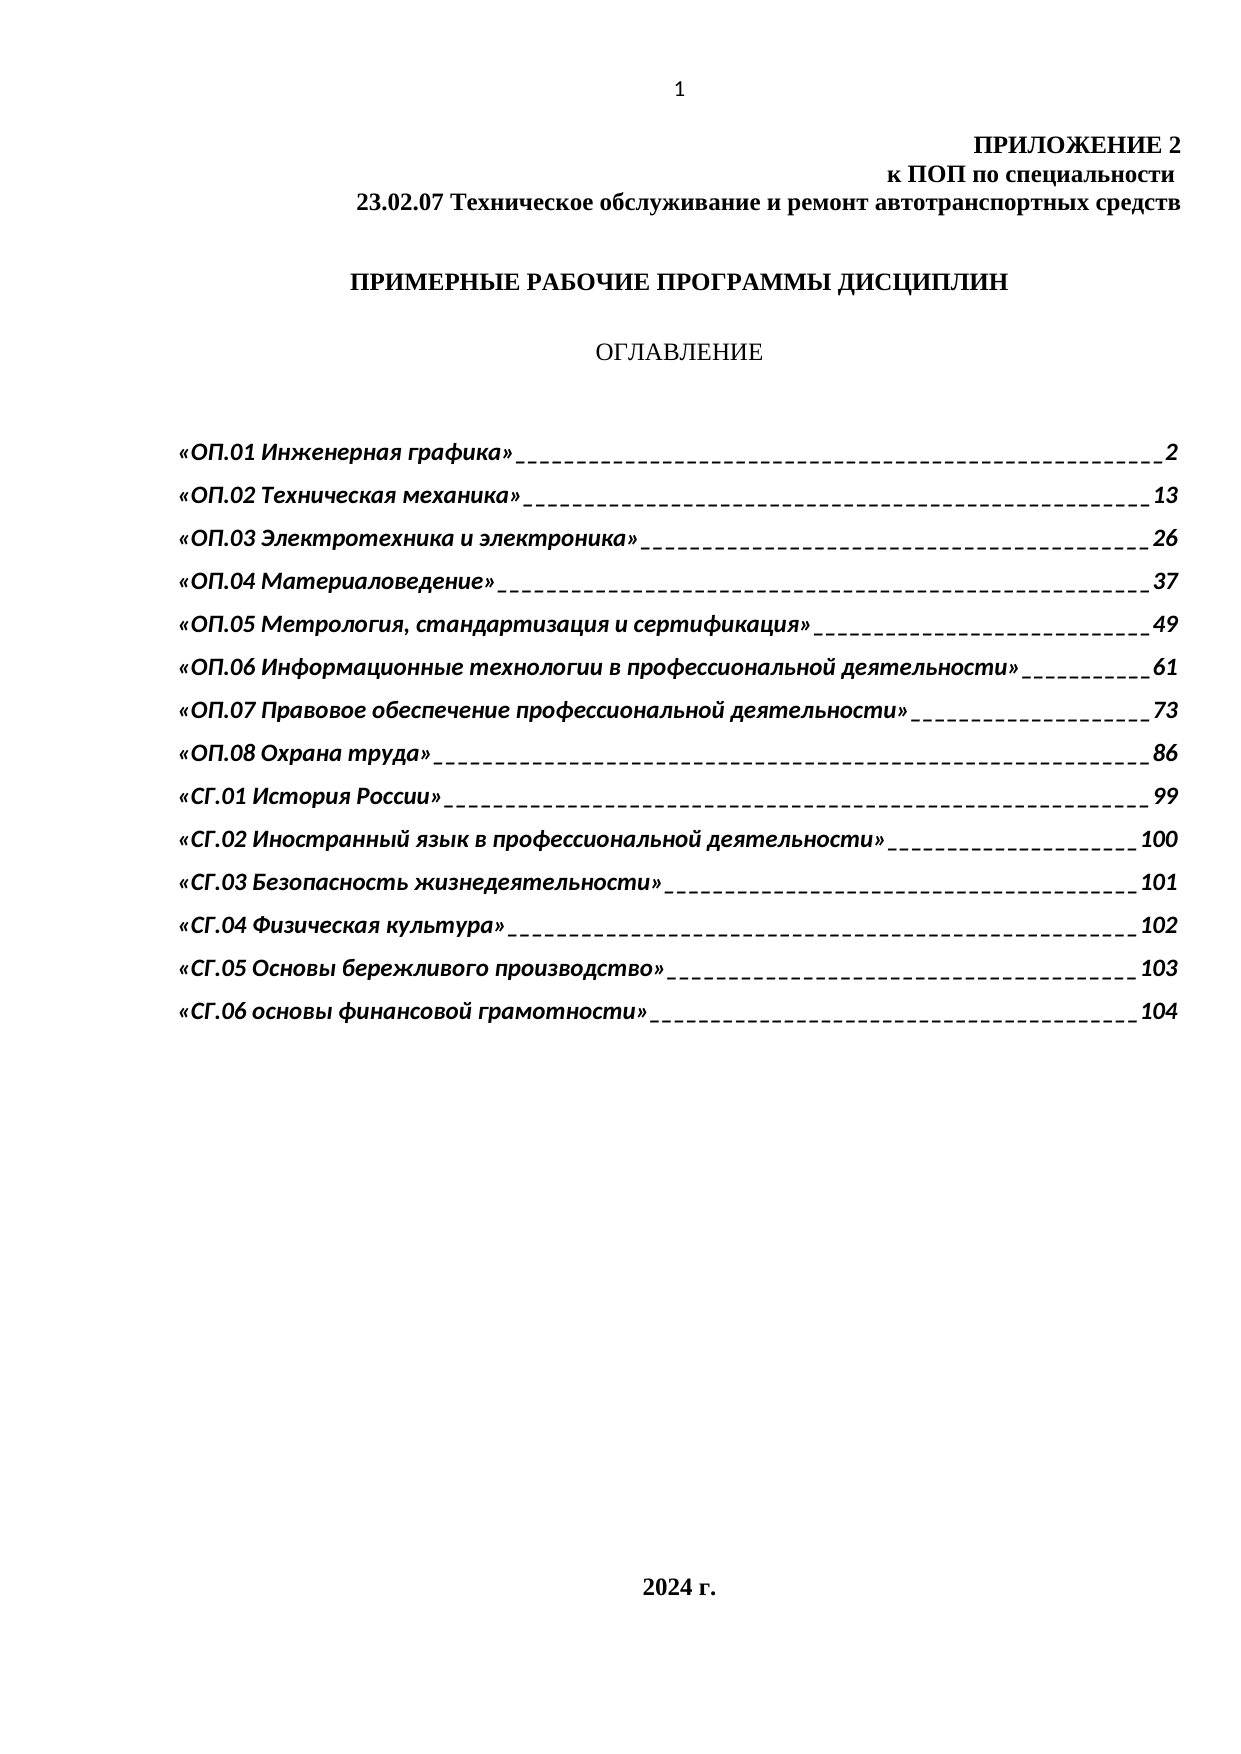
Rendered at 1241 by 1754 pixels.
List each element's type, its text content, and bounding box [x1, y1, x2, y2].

text «ОП.04 Материаловедение» 37 [177, 565, 1181, 596]
text «СГ.06 основы финансовой грамотности» 104 [177, 996, 1181, 1026]
text «СГ.05 Основы бережливого производство» 103 [177, 952, 1181, 983]
text «ОП.06 Информационные технологии в профессиональной деятельности» 61 [177, 651, 1181, 682]
text «СГ.02 Иностранный язык в профессиональной деятельности» 100 [177, 823, 1181, 854]
text «ОП.08 Охрана труда» 86 [177, 737, 1181, 768]
text «ОП.05 Метрология, стандартизация и сертификация» 49 [177, 608, 1181, 639]
text «СГ.03 Безопасность жизнедеятельности» 101 [177, 866, 1181, 897]
text «ОП.07 Правовое обеспечение профессиональной деятельности» 73 [177, 694, 1181, 725]
text ПРИМЕРНЫЕ РАБОЧИЕ ПРОГРАММЫ ДИСЦИПЛИН [177, 267, 1181, 296]
text к ПОП по специальности 23.02.07 Техническое обслуживание и ремонт автотранспортных средств [177, 159, 1181, 216]
text ОГЛАВЛЕНИЕ [177, 337, 1181, 366]
text «ОП.03 Электротехника и электроника» 26 [177, 522, 1181, 553]
text «ОП.01 Инженерная графика» 2 [177, 436, 1181, 467]
text ПРИЛОЖЕНИЕ 2 [177, 130, 1181, 159]
text 2024 г. [177, 1572, 1181, 1601]
text «ОП.02 Техническая механика» 13 [177, 479, 1181, 510]
text «СГ.04 Физическая культура» 102 [177, 909, 1181, 940]
text «СГ.01 История России» 99 [177, 780, 1181, 811]
